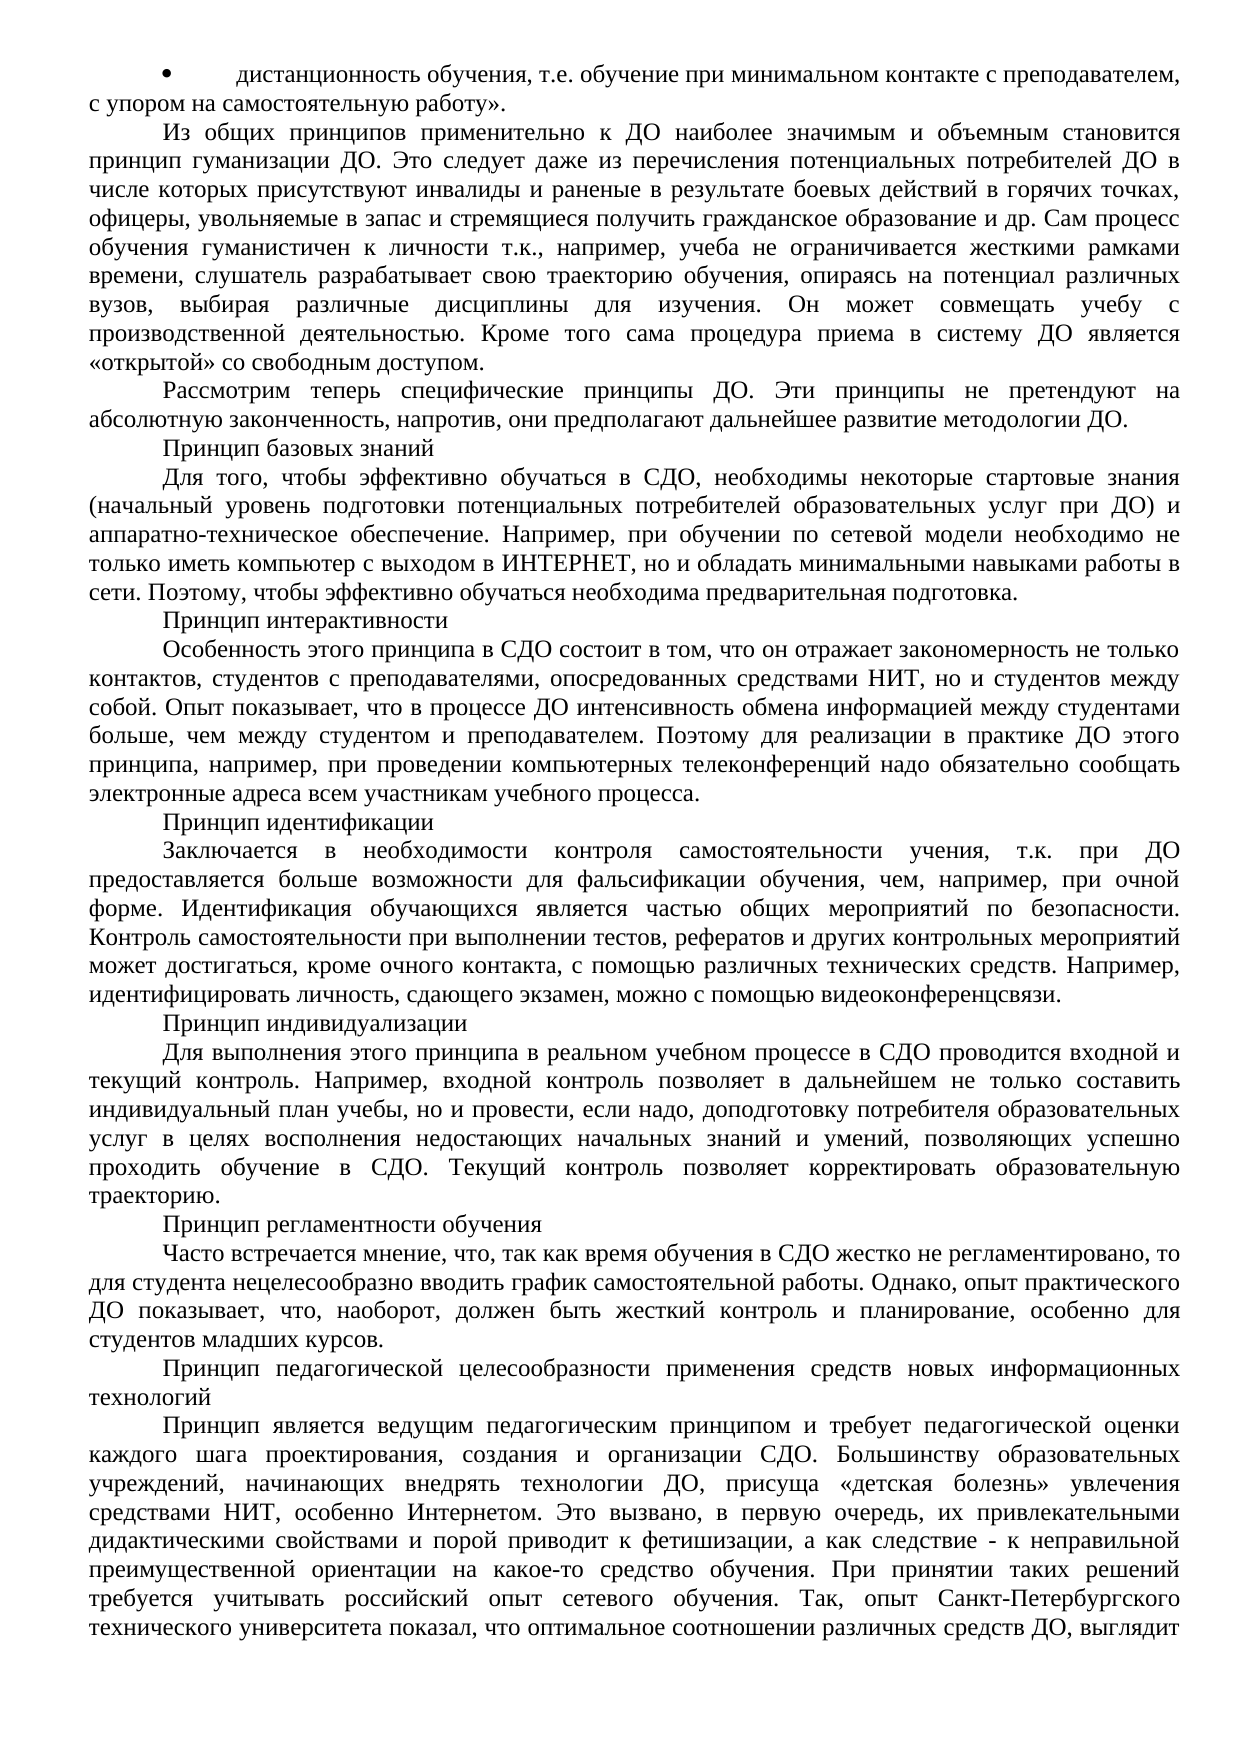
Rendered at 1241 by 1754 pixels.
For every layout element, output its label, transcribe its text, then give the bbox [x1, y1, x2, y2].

text Заключается в необходимости контроля самостоятельности учения, т.к. при ДО предоставляется больше возможности для фальсификации обучения, чем, например, при очной форме. Идентификация обучающихся является частью общих мероприятий по безопасности. Контроль самостоятельности при выполнении тестов, рефератов и других контрольных мероприятий может достигаться, кроме очного контакта, с помощью различных технических средств. Например, идентифицировать личность, сдающего экзамен, можно с помощью видеоконференцсвязи. [89, 835, 1181, 1008]
subtitle Принцип базовых знаний [89, 433, 1181, 462]
subtitle Принцип интерактивности [89, 605, 1181, 634]
subtitle Принцип педагогической целесообразности применения средств новых информационных технологий [89, 1353, 1181, 1410]
text Для выполнения этого принципа в реальном учебном процессе в СДО проводится входной и текущий контроль. Например, входной контроль позволяет в дальнейшем не только составить индивидуальный план учебы, но и провести, если надо, доподготовку потребителя образовательных услуг в целях восполнения недостающих начальных знаний и умений, позволяющих успешно проходить обучение в СДО. Текущий контроль позволяет корректировать образовательную траекторию. [89, 1037, 1181, 1209]
subtitle Принцип регламентности обучения [89, 1209, 1181, 1238]
list дистанционность обучения, т.е. обучение при минимальном контакте с преподавателем, с упором на самостоятельную работу». [89, 59, 1181, 117]
text Для того, чтобы эффективно обучаться в СДО, необходимы некоторые стартовые знания (начальный уровень подготовки потенциальных потребителей образовательных услуг при ДО) и аппаратно-техническое обеспечение. Например, при обучении по сетевой модели необходимо не только иметь компьютер с выходом в ИНТЕРНЕТ, но и обладать минимальными навыками работы в сети. Поэтому, чтобы эффективно обучаться необходима предварительная подготовка. [89, 462, 1181, 605]
text Часто встречается мнение, что, так как время обучения в СДО жестко не регламентировано, то для студента нецелесообразно вводить график самостоятельной работы. Однако, опыт практического ДО показывает, что, наоборот, должен быть жесткий контроль и планирование, особенно для студентов младших курсов. [89, 1238, 1181, 1353]
text Рассмотрим теперь специфические принципы ДО. Эти принципы не претендуют на абсолютную законченность, напротив, они предполагают дальнейшее развитие методологии ДО. [89, 375, 1181, 433]
subtitle Принцип индивидуализации [89, 1008, 1181, 1037]
subtitle Принцип идентификации [89, 807, 1181, 835]
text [89, 1410, 1181, 1640]
text Особенность этого принципа в СДО состоит в том, что он отражает закономерность не только контактов, студентов с преподавателями, опосредованных средствами НИТ, но и студентов между собой. Опыт показывает, что в процессе ДО интенсивность обмена информацией между студентами больше, чем между студентом и преподавателем. Поэтому для реализации в практике ДО этого принципа, например, при проведении компьютерных телеконференций надо обязательно сообщать электронные адреса всем участникам учебного процесса. [89, 634, 1181, 807]
text Из общих принципов применительно к ДО наиболее значимым и объемным становится принцип гуманизации ДО. Это следует даже из перечисления потенциальных потребителей ДО в числе которых присутствуют инвалиды и раненые в результате боевых действий в горячих точках, офицеры, увольняемые в запас и стремящиеся получить гражданское образование и др. Сам процесс обучения гуманистичен к личности т.к., например, учеба не ограничивается жесткими рамками времени, слушатель разрабатывает свою траекторию обучения, опираясь на потенциал различных вузов, выбирая различные дисциплины для изучения. Он может совмещать учебу с производственной деятельностью. Кроме того сама процедура приема в систему ДО является «открытой» со свободным доступом. [89, 117, 1181, 375]
